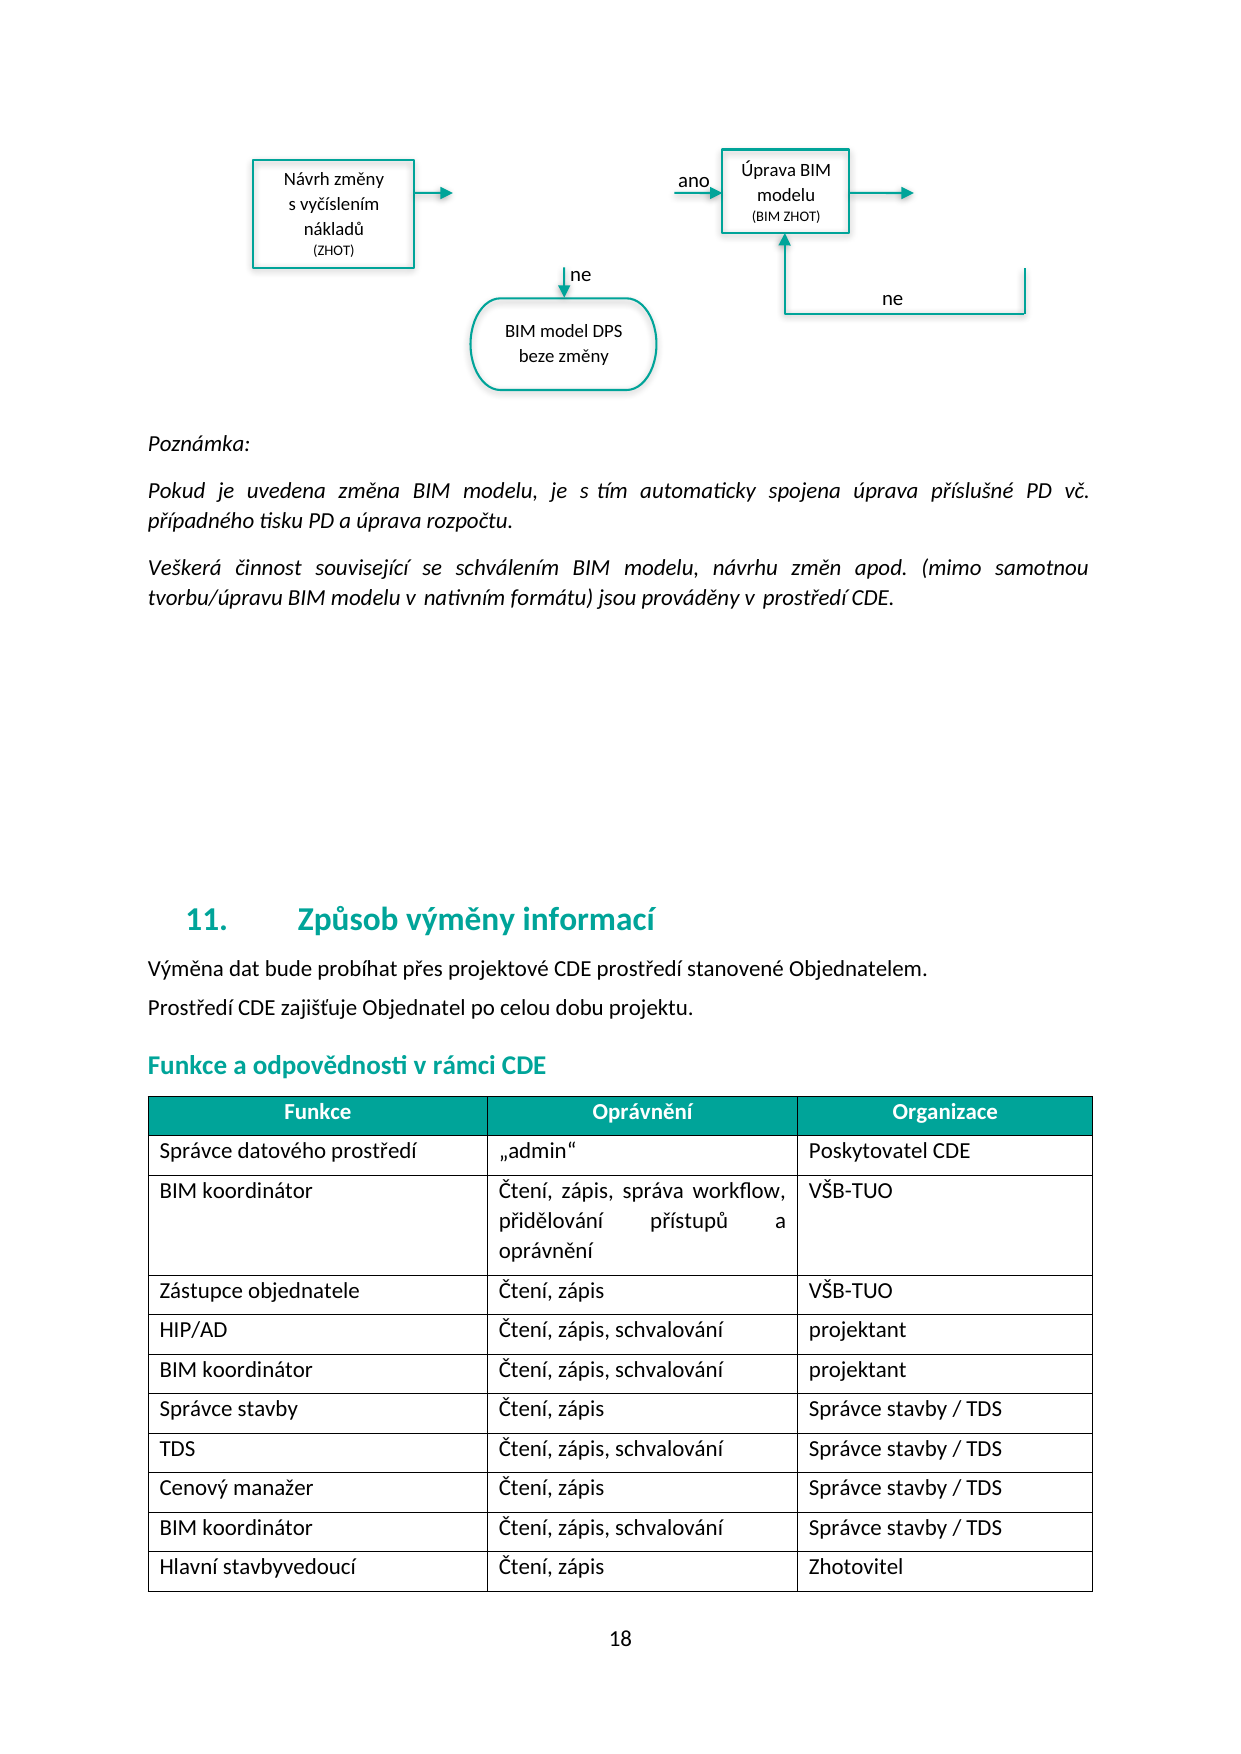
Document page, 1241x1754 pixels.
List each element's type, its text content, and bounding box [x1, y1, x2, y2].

table_cell Hlavní stavbyvedoucí [149, 1552, 487, 1591]
table_cell Cenový manažer [149, 1473, 487, 1512]
table_cell Zhotovitel [798, 1552, 1092, 1591]
table_cell Správce stavby / TDS [798, 1394, 1092, 1433]
table_cell Čtení, zápis [488, 1394, 797, 1433]
table_cell Zástupce objednatele [149, 1276, 487, 1314]
text Veškerá činnost související se schválením BIM modelu, návrhu změn apod. (mimo samotnou tvorbu/úpravu BIM modelu v nativním formátu) jsou prováděny v prostředí CDE. [148, 553, 1093, 611]
table_cell projektant [798, 1355, 1092, 1393]
table_cell TDS [149, 1434, 487, 1472]
text Poznámka: [148, 429, 1093, 457]
table_cell Čtení, zápis, schvalování [488, 1513, 797, 1551]
table_cell Správce datového prostředí [149, 1136, 487, 1175]
table_cell VŠB-TUO [798, 1276, 1092, 1314]
table_cell Čtení, zápis, schvalování [488, 1434, 797, 1472]
table_cell Čtení, zápis, správa workflow, přidělování přístupů a oprávnění [488, 1176, 797, 1275]
text Výměna dat bude probíhat přes projektové CDE prostředí stanovené Objednatelem. [148, 954, 1093, 982]
table_header Oprávnění [488, 1097, 797, 1135]
text Prostředí CDE zajišťuje Objednatel po celou dobu projektu. [148, 993, 1093, 1021]
subtitle Způsob výměny informací [185, 898, 1093, 938]
table_cell projektant [798, 1315, 1092, 1354]
table_header Funkce [149, 1097, 487, 1135]
table_cell Čtení, zápis [488, 1552, 797, 1591]
table_cell BIM koordinátor [149, 1176, 487, 1275]
table_cell Čtení, zápis, schvalování [488, 1355, 797, 1393]
table_header Organizace [798, 1097, 1092, 1135]
subtitle Funkce a odpovědnosti v rámci CDE [148, 1048, 1093, 1081]
table_cell HIP/AD [149, 1315, 487, 1354]
table_cell Správce stavby / TDS [798, 1434, 1092, 1472]
table_cell BIM koordinátor [149, 1355, 487, 1393]
table_cell Správce stavby / TDS [798, 1473, 1092, 1512]
table_cell „admin“ [488, 1136, 797, 1175]
table_cell Správce stavby / TDS [798, 1513, 1092, 1551]
table_cell Čtení, zápis [488, 1473, 797, 1512]
table_cell Poskytovatel CDE [798, 1136, 1092, 1175]
table_cell VŠB-TUO [798, 1176, 1092, 1275]
text Pokud je uvedena změna BIM modelu, je s tím automaticky spojena úprava příslušné PD vč. případného tisku PD a úprava rozpočtu. [148, 476, 1093, 534]
table_cell Správce stavby [149, 1394, 487, 1433]
table_cell BIM koordinátor [149, 1513, 487, 1551]
table_cell Čtení, zápis [488, 1276, 797, 1314]
table_cell Čtení, zápis, schvalování [488, 1315, 797, 1354]
